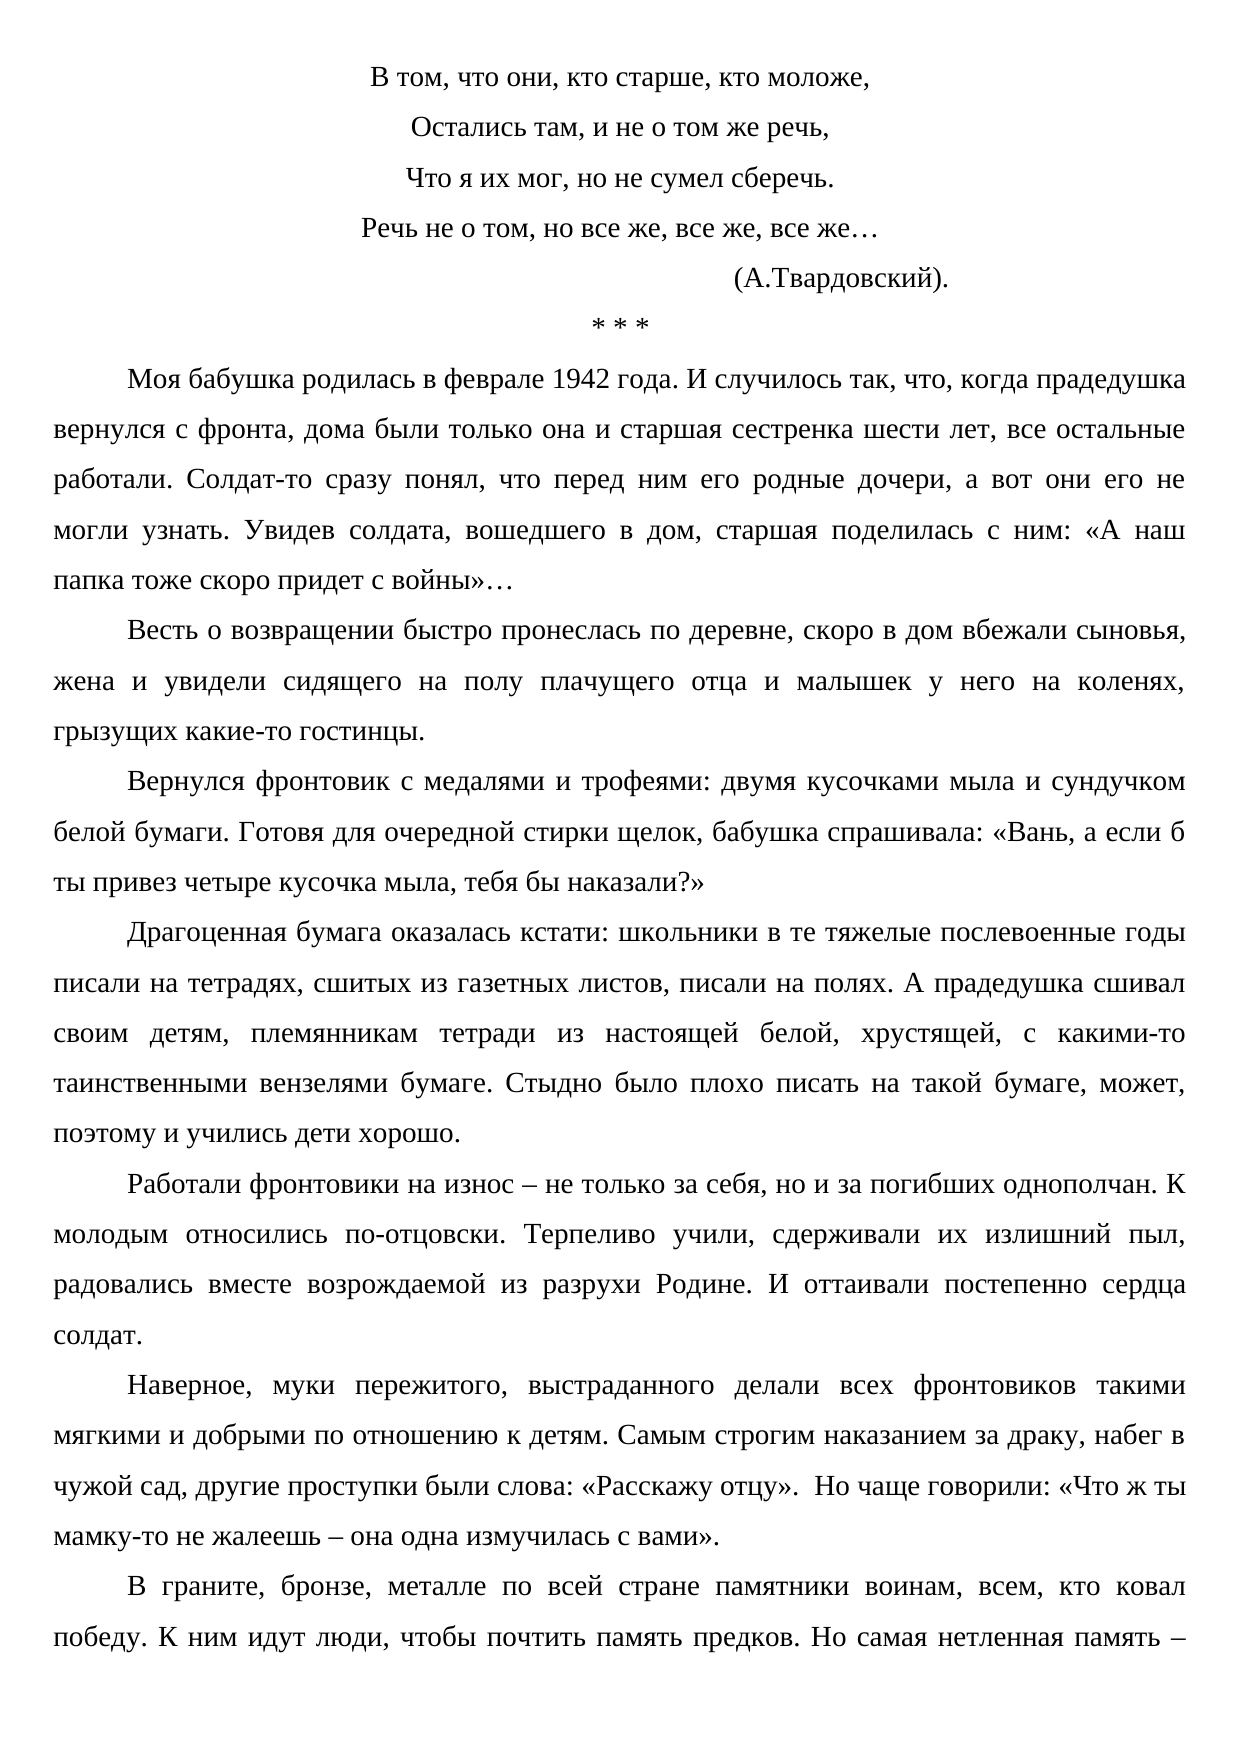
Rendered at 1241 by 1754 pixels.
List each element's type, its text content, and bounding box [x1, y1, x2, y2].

text Речь не о том, но все же, все же, все же… [53, 210, 1187, 243]
text Остались там, и не о том же речь, [53, 109, 1187, 143]
text Вернулся фронтовик с медалями и трофеями: двумя кусочками мыла и сундучком белой бумаги. Готовя для очередной стирки щелок, бабушка спрашивала: «Вань, а если б ты привез четыре кусочка мыла, тебя бы наказали?» [53, 763, 1187, 898]
text Наверное, муки пережитого, выстраданного делали всех фронтовиков такими мягкими и добрыми по отношению к детям. Самым строгим наказанием за драку, набег в чужой сад, другие проступки были слова: «Расскажу отцу». Но чаще говорили: «Что ж ты мамку-то не жалеешь – она одна измучилась с вами». [53, 1367, 1187, 1552]
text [53, 1568, 1187, 1652]
text Работали фронтовики на износ – не только за себя, но и за погибших однополчан. К молодым относились по-отцовски. Терпеливо учили, сдерживали их излишний пыл, радовались вместе возрождаемой из разрухи Родине. И оттаивали постепенно сердца солдат. [53, 1166, 1187, 1350]
text Драгоценная бумага оказалась кстати: школьники в те тяжелые послевоенные годы писали на тетрадях, сшитых из газетных листов, писали на полях. А прадедушка сшивал своим детям, племянникам тетради из настоящей белой, хрустящей, с какими-то таинственными вензелями бумаге. Стыдно было плохо писать на такой бумаге, может, поэтому и учились дети хорошо. [53, 914, 1187, 1149]
text Моя бабушка родилась в феврале 1942 года. И случилось так, что, когда прадедушка вернулся с фронта, дома были только она и старшая сестренка шести лет, все остальные работали. Солдат-то сразу понял, что перед ним его родные дочери, а вот они его не могли узнать. Увидев солдата, вошедшего в дом, старшая поделилась с ним: «А наш папка тоже скоро придет с войны»… [53, 361, 1187, 596]
text * * * [53, 311, 1187, 344]
text Что я их мог, но не сумел сберечь. [53, 160, 1187, 193]
text В том, что они, кто старше, кто моложе, [53, 59, 1187, 93]
text Весть о возвращении быстро пронеслась по деревне, скоро в дом вбежали сыновья, жена и увидели сидящего на полу плачущего отца и малышек у него на коленях, грызущих какие-то гостинцы. [53, 612, 1187, 747]
text (А.Твардовский). [422, 260, 1187, 294]
